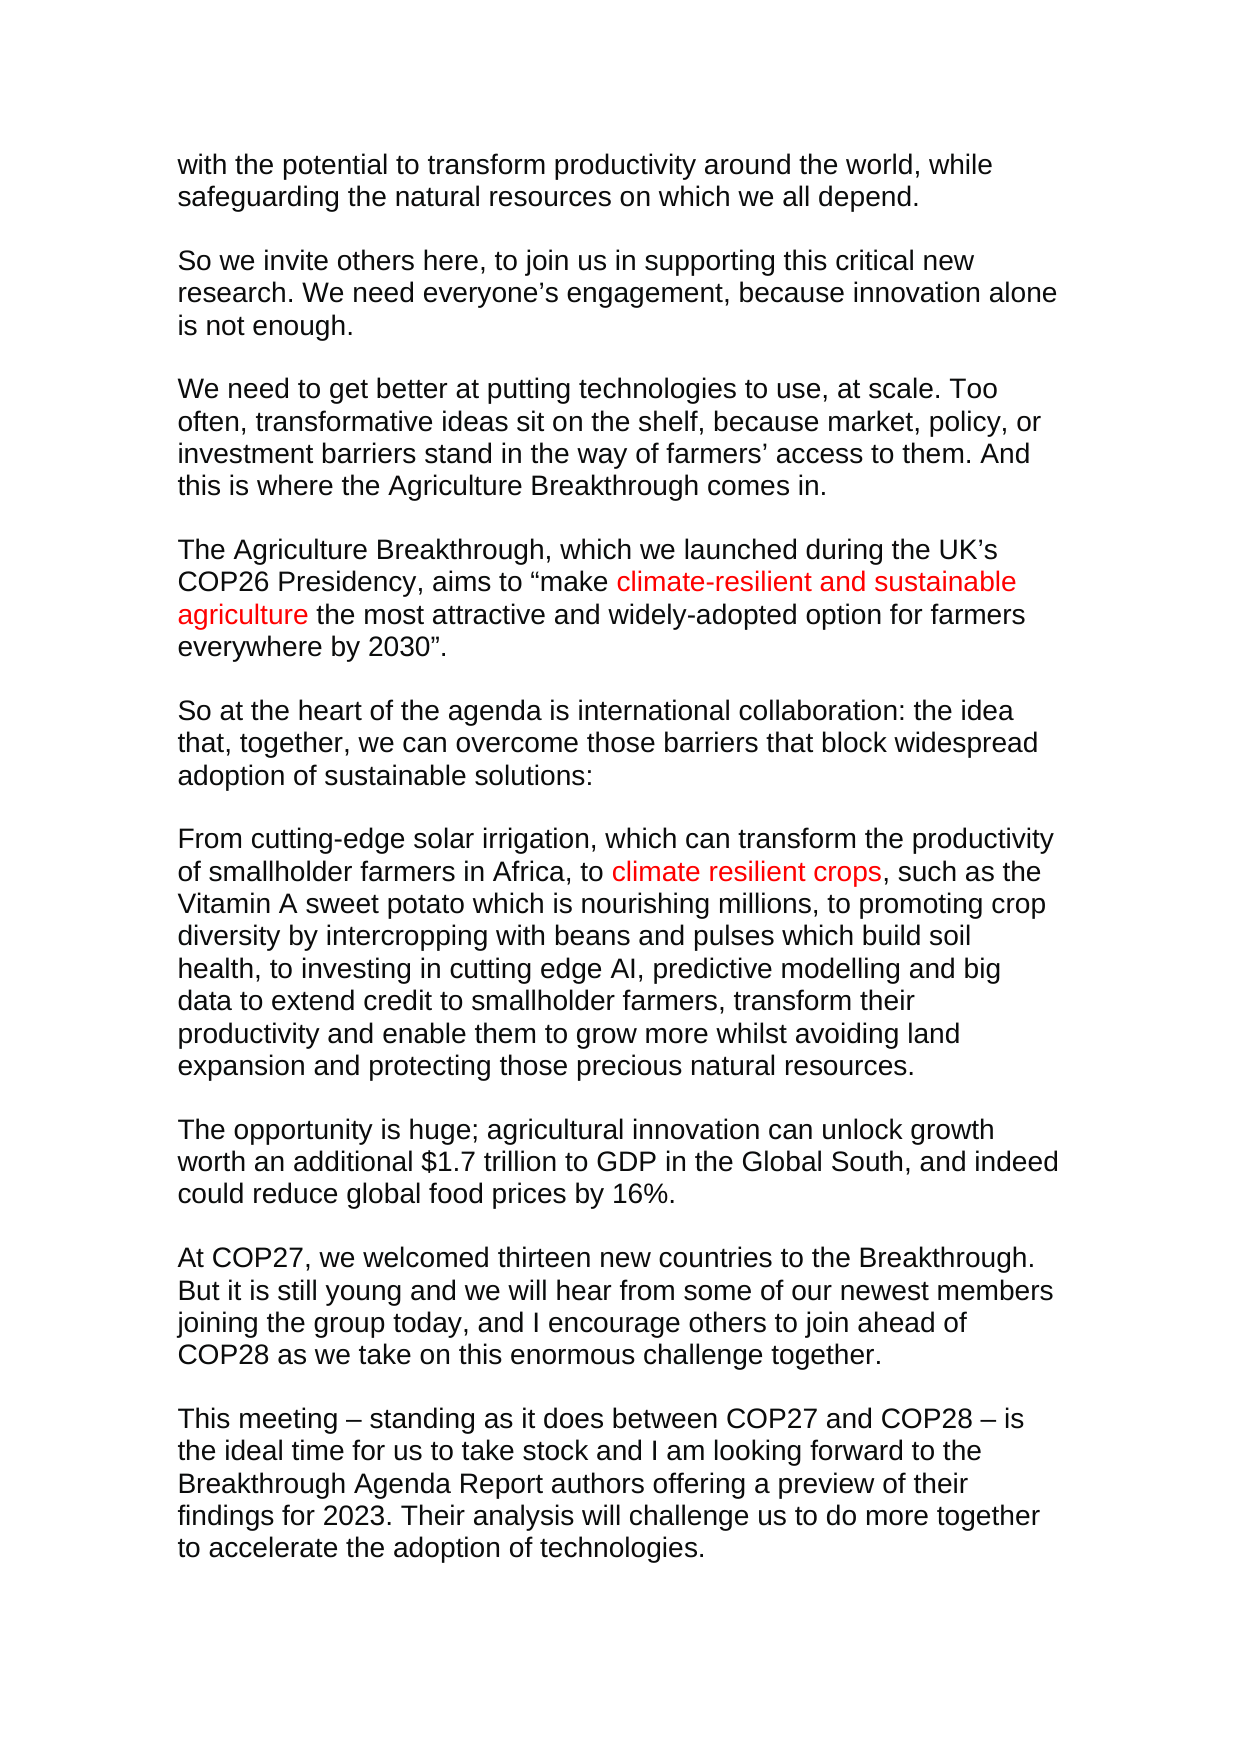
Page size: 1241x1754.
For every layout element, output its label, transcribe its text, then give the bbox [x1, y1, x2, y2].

text So we invite others here, to join us in supporting this critical new research. We need everyone’s engagement, because innovation alone is not enough. [177, 244, 1063, 341]
text At COP27, we welcomed thirteen new countries to the Breakthrough. But it is still young and we will hear from some of our newest members joining the group today, and I encourage others to join ahead of COP28 as we take on this enormous challenge together. [177, 1241, 1063, 1371]
text So at the heart of the agenda is international collaboration: the idea that, together, we can overcome those barriers that block widespread adoption of sustainable solutions: [177, 694, 1063, 791]
text From cutting-edge solar irrigation, which can transform the productivity of smallholder farmers in Africa, to climate resilient crops, such as the Vitamin A sweet potato which is nourishing millions, to promoting crop diversity by intercropping with beans and pulses which build soil health, to investing in cutting edge AI, predictive modelling and big data to extend credit to smallholder farmers, transform their productivity and enable them to grow more whilst avoiding land expansion and protecting those precious natural resources. [177, 822, 1063, 1081]
text We need to get better at putting technologies to use, at scale. Too often, transformative ideas sit on the shelf, because market, policy, or investment barriers stand in the way of farmers’ access to them. And this is where the Agriculture Breakthrough comes in. [177, 372, 1063, 502]
text This meeting – standing as it does between COP27 and COP28 – is the ideal time for us to take stock and I am looking forward to the Breakthrough Agenda Report authors offering a preview of their findings for 2023. Their analysis will challenge us to do more together to accelerate the adoption of technologies. [177, 1402, 1063, 1564]
text The Agriculture Breakthrough, which we launched during the UK’s COP26 Presidency, aims to “make climate-resilient and sustainable agriculture the most attractive and widely-adopted option for farmers everywhere by 2030”. [177, 533, 1063, 662]
text The opportunity is huge; agricultural innovation can unlock growth worth an additional $1.7 trillion to GDP in the Global South, and indeed could reduce global food prices by 16%. [177, 1113, 1063, 1210]
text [177, 148, 1063, 212]
